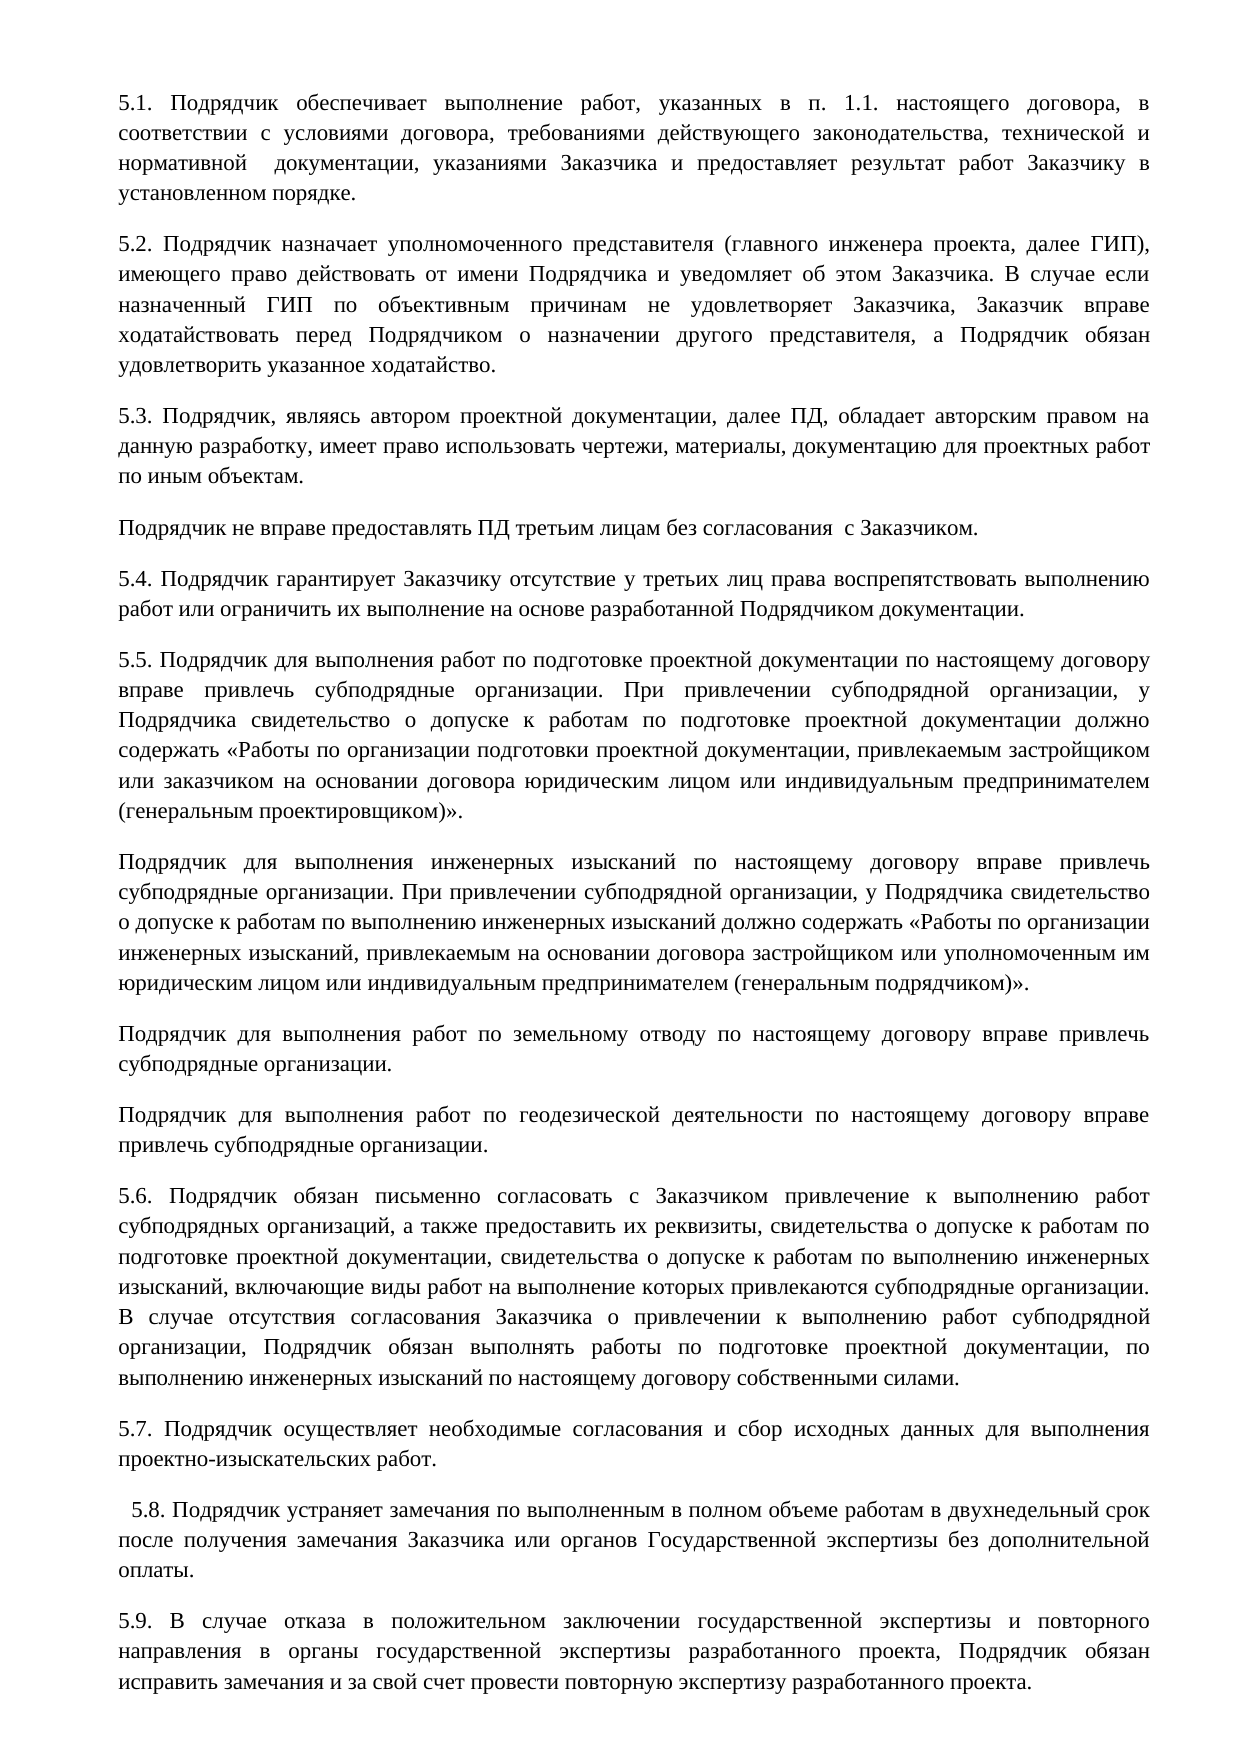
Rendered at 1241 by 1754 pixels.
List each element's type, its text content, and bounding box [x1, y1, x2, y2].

text 5.3. Подрядчик, являясь автором проектной документации, далее ПД, обладает авторским правом на данную разработку, имеет право использовать чертежи, материалы, документацию для проектных работ по иным объектам. [118, 402, 1152, 489]
text 5.6. Подрядчик обязан письменно согласовать с Заказчиком привлечение к выполнению работ субподрядных организаций, а также предоставить их реквизиты, свидетельства о допуске к работам по подготовке проектной документации, свидетельства о допуске к работам по выполнению инженерных изысканий, включающие виды работ на выполнение которых привлекаются субподрядные организации. В случае отсутствия согласования Заказчика о привлечении к выполнению работ субподрядной организации, Подрядчик обязан выполнять работы по подготовке проектной документации, по выполнению инженерных изысканий по настоящему договору собственными силами. [118, 1182, 1152, 1390]
text 5.1. Подрядчик обеспечивает выполнение работ, указанных в п. 1.1. настоящего договора, в соответствии с условиями договора, требованиями действующего законодательства, технической и нормативной документации, указаниями Заказчика и предоставляет результат работ Заказчику в установленном порядке. [118, 89, 1152, 206]
text 5.7. Подрядчик осуществляет необходимые согласования и сбор исходных данных для выполнения проектно-изыскательских работ. [118, 1415, 1152, 1471]
text Подрядчик не вправе предоставлять ПД третьим лицам без согласования с Заказчиком. [118, 514, 1152, 540]
text 5.4. Подрядчик гарантирует Заказчику отсутствие у третьих лиц права воспрепятствовать выполнению работ или ограничить их выполнение на основе разработанной Подрядчиком документации. [118, 565, 1152, 621]
text Подрядчик для выполнения работ по геодезической деятельности по настоящему договору вправе привлечь субподрядные организации. [118, 1101, 1152, 1158]
text 5.9. В случае отказа в положительном заключении государственной экспертизы и повторного направления в органы государственной экспертизы разработанного проекта, Подрядчик обязан исправить замечания и за свой счет провести повторную экспертизу разработанного проекта. [118, 1607, 1152, 1694]
text Подрядчик для выполнения работ по земельному отводу по настоящему договору вправе привлечь субподрядные организации. [118, 1020, 1152, 1076]
text 5.8. Подрядчик устраняет замечания по выполненным в полном объеме работам в двухнедельный срок после получения замечания Заказчика или органов Государственной экспертизы без дополнительной оплаты. [118, 1496, 1152, 1583]
text 5.5. Подрядчик для выполнения работ по подготовке проектной документации по настоящему договору вправе привлечь субподрядные организации. При привлечении субподрядной организации, у Подрядчика свидетельство о допуске к работам по подготовке проектной документации должно содержать «Работы по организации подготовки проектной документации, привлекаемым застройщиком или заказчиком на основании договора юридическим лицом или индивидуальным предпринимателем (генеральным проектировщиком)». [118, 646, 1152, 823]
text Подрядчик для выполнения инженерных изысканий по настоящему договору вправе привлечь субподрядные организации. При привлечении субподрядной организации, у Подрядчика свидетельство о допуске к работам по выполнению инженерных изысканий должно содержать «Работы по организации инженерных изысканий, привлекаемым на основании договора застройщиком или уполномоченным им юридическим лицом или индивидуальным предпринимателем (генеральным подрядчиком)». [118, 848, 1152, 995]
text 5.2. Подрядчик назначает уполномоченного представителя (главного инженера проекта, далее ГИП), имеющего право действовать от имени Подрядчика и уведомляет об этом Заказчика. В случае если назначенный ГИП по объективным причинам не удовлетворяет Заказчика, Заказчик вправе ходатайствовать перед Подрядчиком о назначении другого представителя, а Подрядчик обязан удовлетворить указанное ходатайство. [118, 230, 1152, 377]
